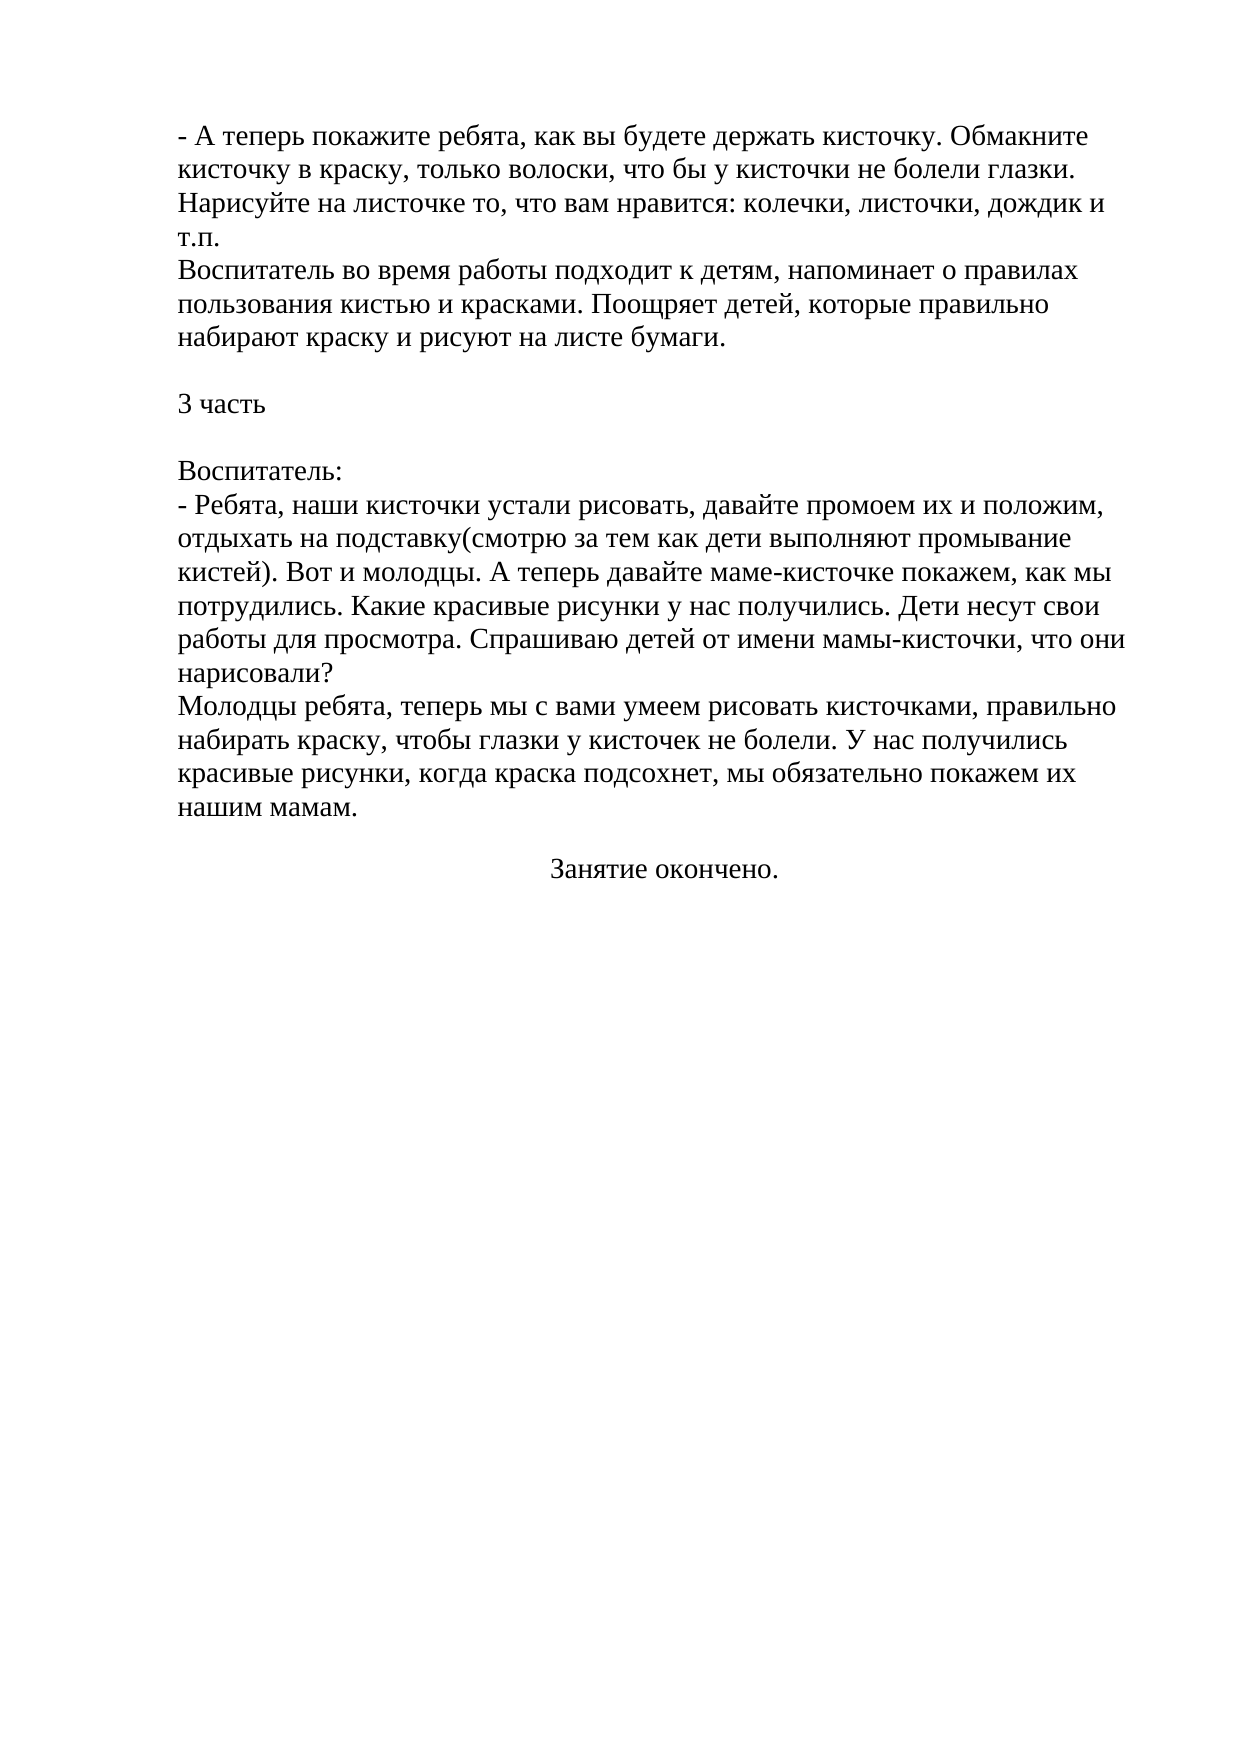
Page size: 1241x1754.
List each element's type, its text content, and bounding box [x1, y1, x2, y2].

text - Ребята, наши кисточки устали рисовать, давайте промоем их и положим, отдыхать на подставку(смотрю за тем как дети выполняют промывание кистей). Вот и молодцы. А теперь давайте маме-кисточке покажем, как мы потрудились. Какие красивые рисунки у нас получились. Дети несут свои работы для просмотра. Спрашиваю детей от имени мамы-кисточки, что они нарисовали? [177, 487, 1152, 688]
text 3 часть [177, 386, 1152, 420]
text Воспитатель во время работы подходит к детям, напоминает о правилах пользования кистью и красками. Поощряет детей, которые правильно набирают краску и рисуют на листе бумаги. [177, 252, 1152, 353]
text - А теперь покажите ребята, как вы будете держать кисточку. Обмакните кисточку в краску, только волоски, что бы у кисточки не болели глазки. Нарисуйте на листочке то, что вам нравится: колечки, листочки, дождик и т.п. [177, 118, 1152, 252]
text Занятие окончено. [177, 851, 1152, 885]
text Воспитатель: [177, 453, 1152, 487]
text Молодцы ребята, теперь мы с вами умеем рисовать кисточками, правильно набирать краску, чтобы глазки у кисточек не болели. У нас получились красивые рисунки, когда краска подсохнет, мы обязательно покажем их нашим мамам. [177, 688, 1152, 822]
